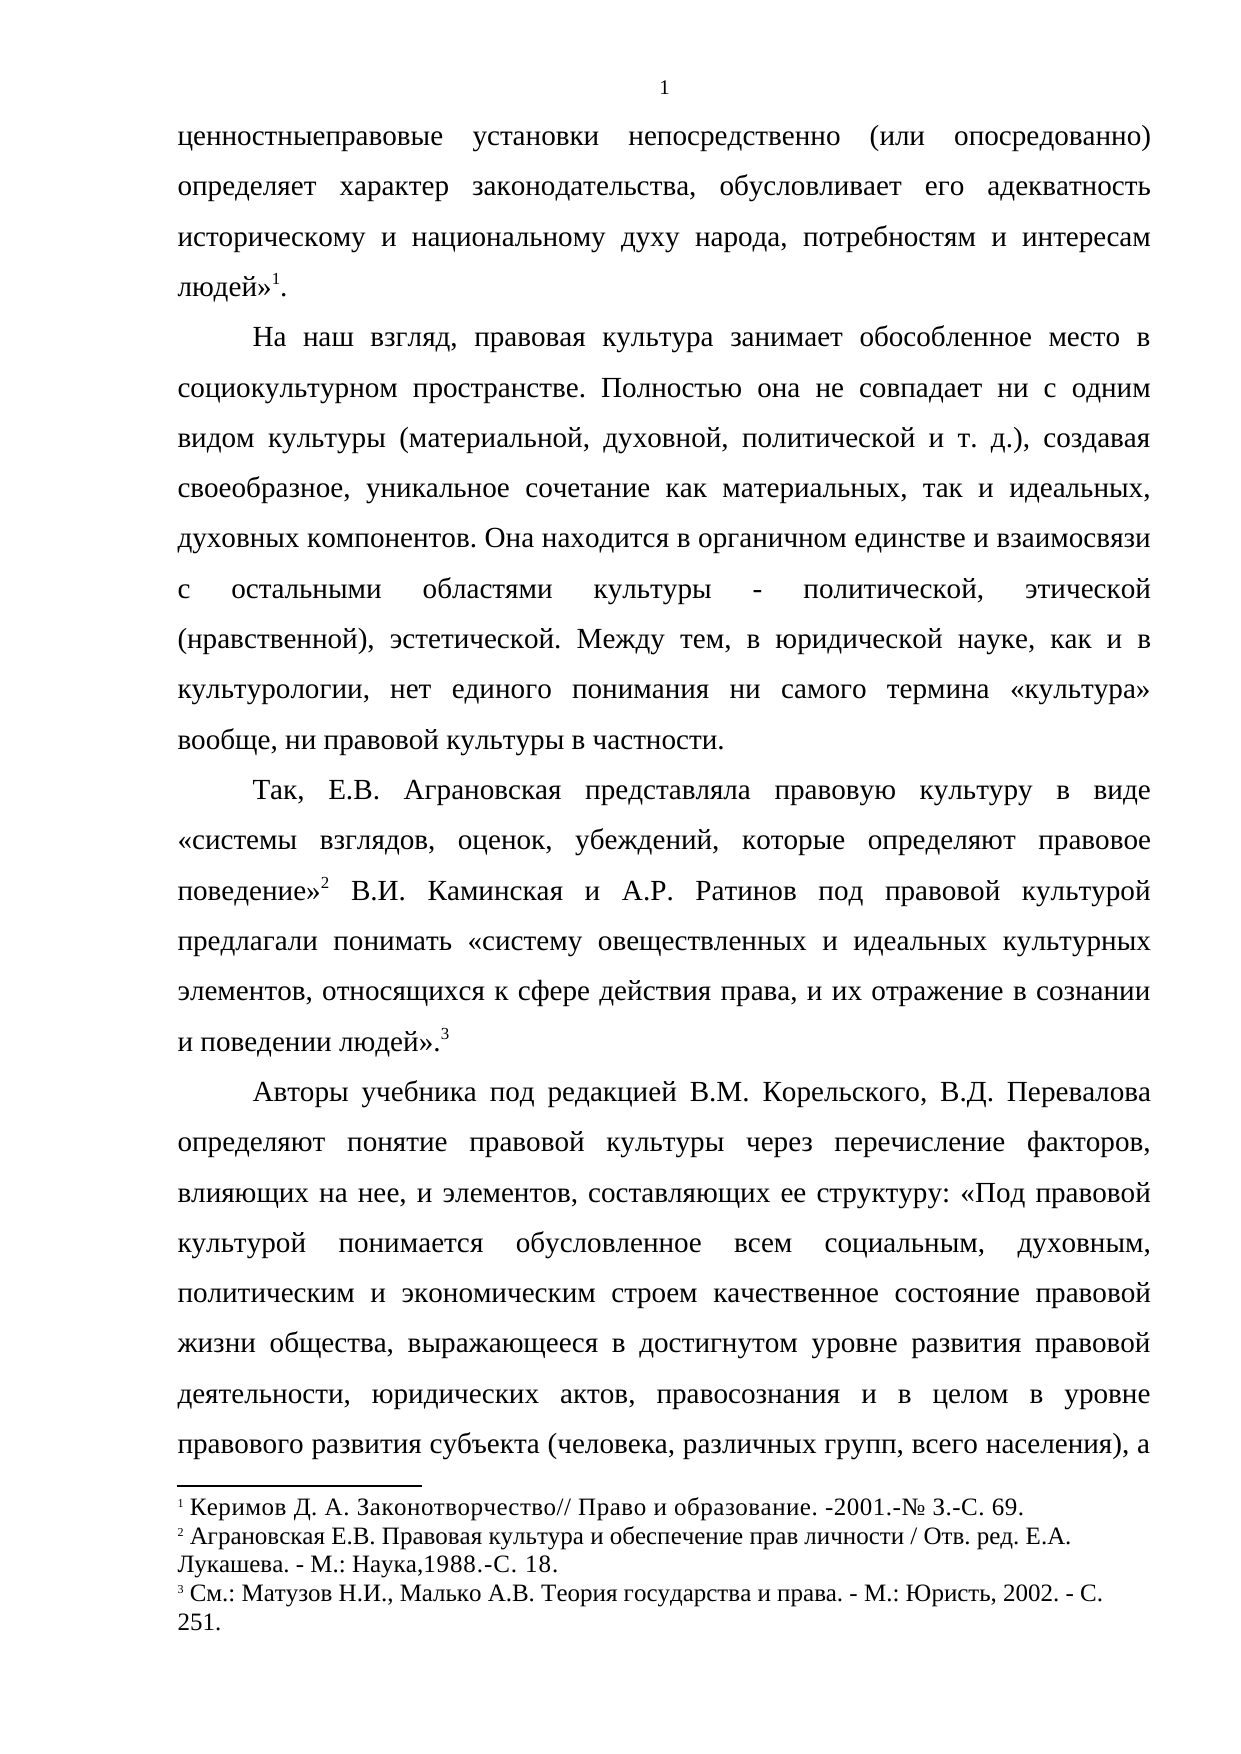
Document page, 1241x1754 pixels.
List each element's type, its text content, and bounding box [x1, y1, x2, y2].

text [177, 1074, 1152, 1460]
text На наш взгляд, правовая культура занимает обособленное место в социокультурном пространстве. Полностью она не совпадает ни с одним видом культуры (материальной, духовной, политической и т. д.), создавая своеобразное, уникальное сочетание как материальных, так и идеальных, духовных компонентов. Она находится в органичном единстве и взаимосвязи с остальными областями культуры - политической, этической (нравственной), эстетической. Между тем, в юридической науке, как и в культурологии, нет единого понимания ни самого термина «культура» вообще, ни правовой культуры в частности. [177, 319, 1152, 755]
text Так, Е.В. Аграновская представляла правовую культуру в виде «системы взглядов, оценок, убеждений, которые определяют правовое поведение» В.И. Каминская и А.Р. Ратинов под правовой культурой предлагали понимать «систему овеществленных и идеальных культурных элементов, относящихся к сфере действия права, и их отражение в сознании и поведении людей». [177, 772, 1152, 1057]
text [177, 118, 1152, 303]
